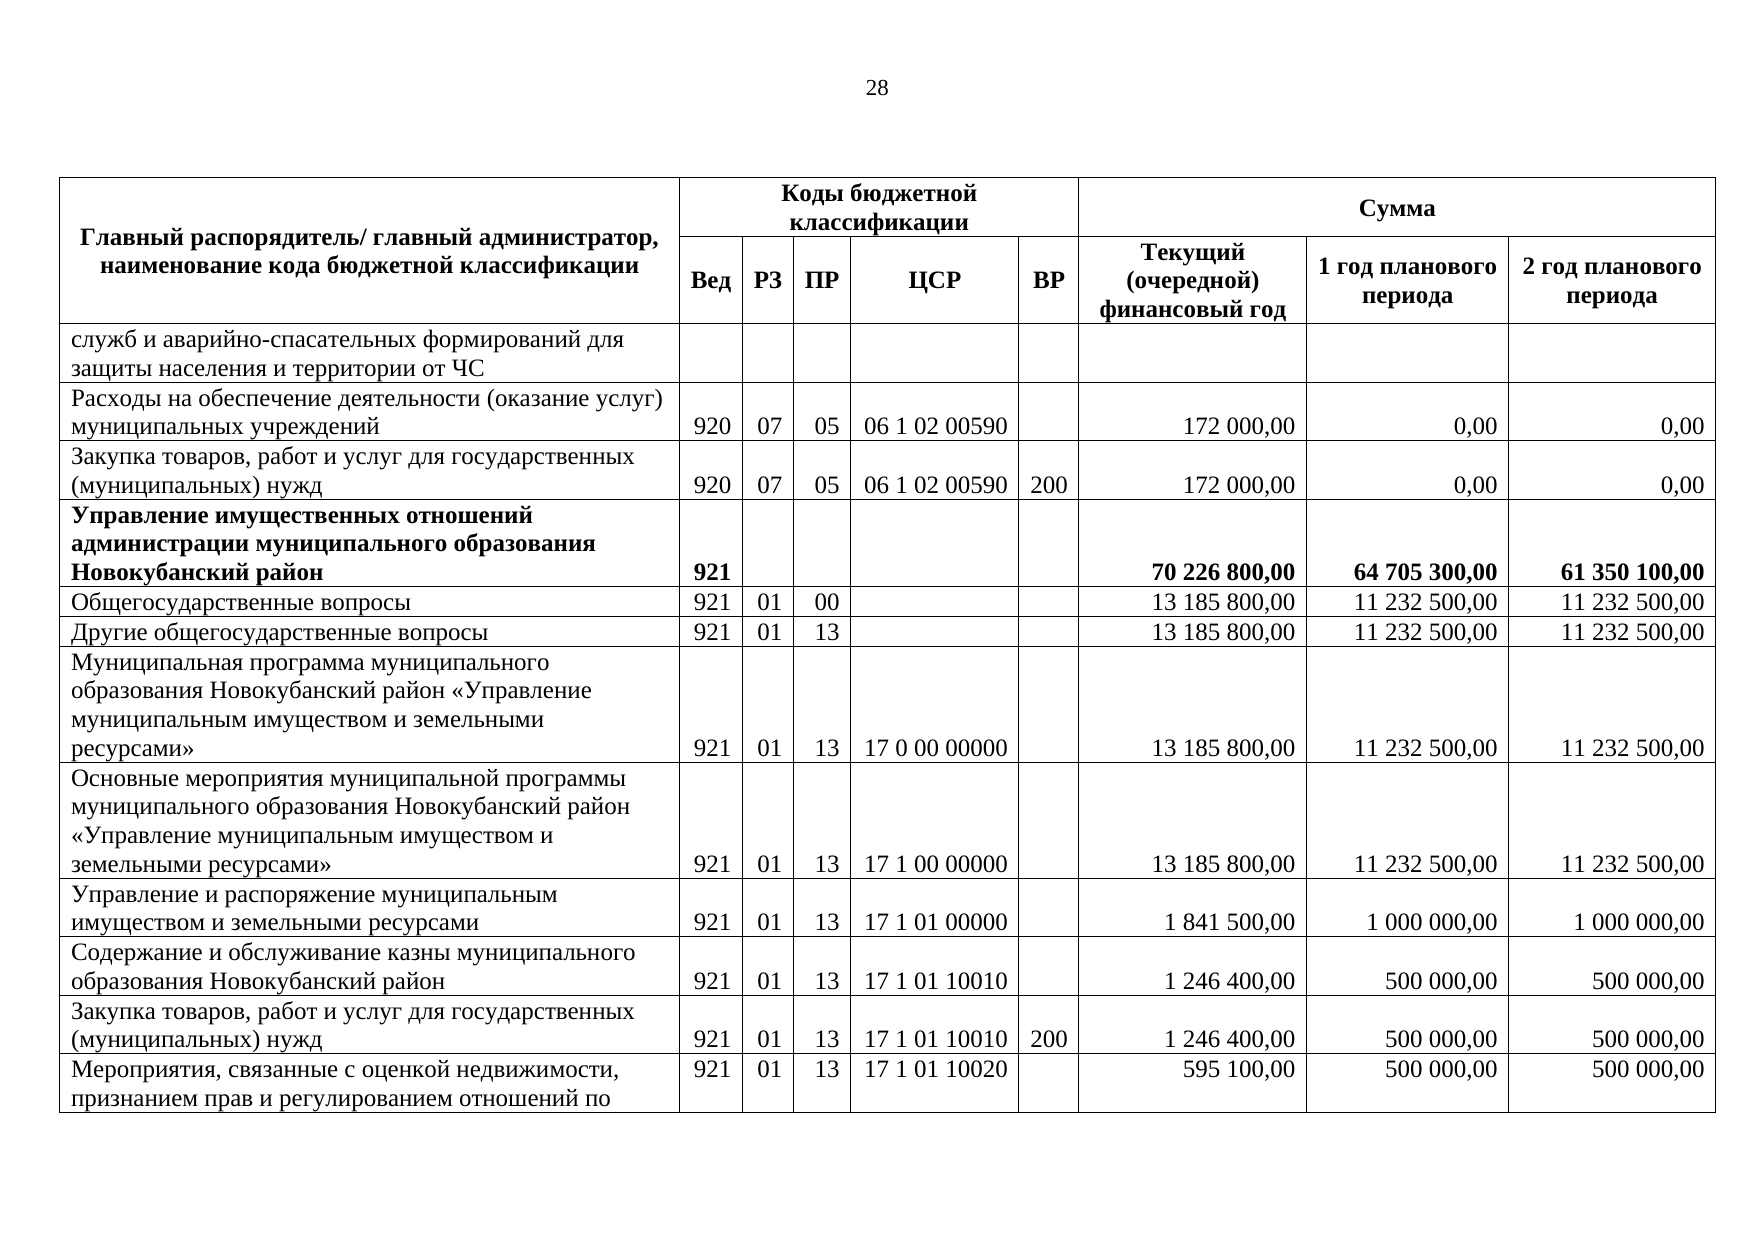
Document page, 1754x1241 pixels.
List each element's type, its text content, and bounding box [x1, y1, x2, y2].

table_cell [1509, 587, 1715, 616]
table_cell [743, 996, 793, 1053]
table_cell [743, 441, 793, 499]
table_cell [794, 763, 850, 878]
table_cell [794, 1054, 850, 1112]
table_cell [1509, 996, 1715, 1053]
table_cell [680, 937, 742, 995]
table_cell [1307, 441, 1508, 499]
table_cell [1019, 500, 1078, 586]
table_cell ПР [794, 237, 850, 323]
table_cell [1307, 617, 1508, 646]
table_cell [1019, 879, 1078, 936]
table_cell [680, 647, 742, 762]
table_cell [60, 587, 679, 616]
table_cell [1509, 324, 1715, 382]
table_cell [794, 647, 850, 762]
table_cell 2 год планового периода [1509, 237, 1715, 323]
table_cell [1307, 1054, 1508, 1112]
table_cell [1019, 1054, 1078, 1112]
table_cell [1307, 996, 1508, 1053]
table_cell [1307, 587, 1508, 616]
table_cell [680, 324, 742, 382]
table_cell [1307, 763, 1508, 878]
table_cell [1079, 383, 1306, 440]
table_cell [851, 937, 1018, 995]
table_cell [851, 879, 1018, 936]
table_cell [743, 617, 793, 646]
table_header Сумма [1079, 178, 1715, 236]
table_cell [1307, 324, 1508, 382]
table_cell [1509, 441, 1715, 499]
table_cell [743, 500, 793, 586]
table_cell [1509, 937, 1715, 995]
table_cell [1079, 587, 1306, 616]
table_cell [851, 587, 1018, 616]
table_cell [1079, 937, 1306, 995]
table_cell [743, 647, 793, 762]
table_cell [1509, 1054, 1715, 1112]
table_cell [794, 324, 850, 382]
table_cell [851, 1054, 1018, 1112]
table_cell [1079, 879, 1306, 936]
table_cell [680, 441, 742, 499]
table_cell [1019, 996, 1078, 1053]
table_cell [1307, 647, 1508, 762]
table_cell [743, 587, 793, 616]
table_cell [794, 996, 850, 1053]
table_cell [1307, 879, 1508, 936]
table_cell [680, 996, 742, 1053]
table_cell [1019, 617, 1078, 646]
table_header Коды бюджетной классификации [680, 178, 1078, 236]
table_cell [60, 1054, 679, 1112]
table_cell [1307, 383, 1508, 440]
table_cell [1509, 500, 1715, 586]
table_cell ЦСР [851, 237, 1018, 323]
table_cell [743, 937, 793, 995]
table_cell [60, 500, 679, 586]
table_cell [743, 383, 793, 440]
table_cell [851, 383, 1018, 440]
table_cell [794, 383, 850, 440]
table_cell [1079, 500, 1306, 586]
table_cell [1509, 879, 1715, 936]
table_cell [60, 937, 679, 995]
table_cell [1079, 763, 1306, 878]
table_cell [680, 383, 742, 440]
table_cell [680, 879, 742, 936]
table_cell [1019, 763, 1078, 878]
table_cell Вед [680, 237, 742, 323]
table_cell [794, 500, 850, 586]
table_header Главный распорядитель/ главный администратор, наименование кода бюджетной классификации [60, 178, 679, 323]
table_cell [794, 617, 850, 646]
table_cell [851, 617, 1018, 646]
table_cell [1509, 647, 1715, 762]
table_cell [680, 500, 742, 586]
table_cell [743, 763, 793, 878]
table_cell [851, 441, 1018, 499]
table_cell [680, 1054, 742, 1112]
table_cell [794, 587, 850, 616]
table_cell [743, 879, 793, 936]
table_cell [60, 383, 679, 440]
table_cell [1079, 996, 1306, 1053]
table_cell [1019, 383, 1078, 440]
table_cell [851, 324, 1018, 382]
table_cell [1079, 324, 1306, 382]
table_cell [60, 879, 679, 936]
table_cell Текущий (очередной) финансовый год [1079, 237, 1306, 323]
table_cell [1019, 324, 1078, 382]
table_cell РЗ [743, 237, 793, 323]
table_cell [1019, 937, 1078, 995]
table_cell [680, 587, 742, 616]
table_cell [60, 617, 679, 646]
table_cell 1 год планового периода [1307, 237, 1508, 323]
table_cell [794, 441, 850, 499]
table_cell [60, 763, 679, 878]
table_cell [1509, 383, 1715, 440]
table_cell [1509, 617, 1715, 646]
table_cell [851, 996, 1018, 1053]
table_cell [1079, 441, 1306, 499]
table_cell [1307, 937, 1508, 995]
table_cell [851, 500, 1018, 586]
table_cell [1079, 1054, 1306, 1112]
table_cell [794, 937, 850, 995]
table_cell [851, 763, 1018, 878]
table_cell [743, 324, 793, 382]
table_cell ВР [1019, 237, 1078, 323]
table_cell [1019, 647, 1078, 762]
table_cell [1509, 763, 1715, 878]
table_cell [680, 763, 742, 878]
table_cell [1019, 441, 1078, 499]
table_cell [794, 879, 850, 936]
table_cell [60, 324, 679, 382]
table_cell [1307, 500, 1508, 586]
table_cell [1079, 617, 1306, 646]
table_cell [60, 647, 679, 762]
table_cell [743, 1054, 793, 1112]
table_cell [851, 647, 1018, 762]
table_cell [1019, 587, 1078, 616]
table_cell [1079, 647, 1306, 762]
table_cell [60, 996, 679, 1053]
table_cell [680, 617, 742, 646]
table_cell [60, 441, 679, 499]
